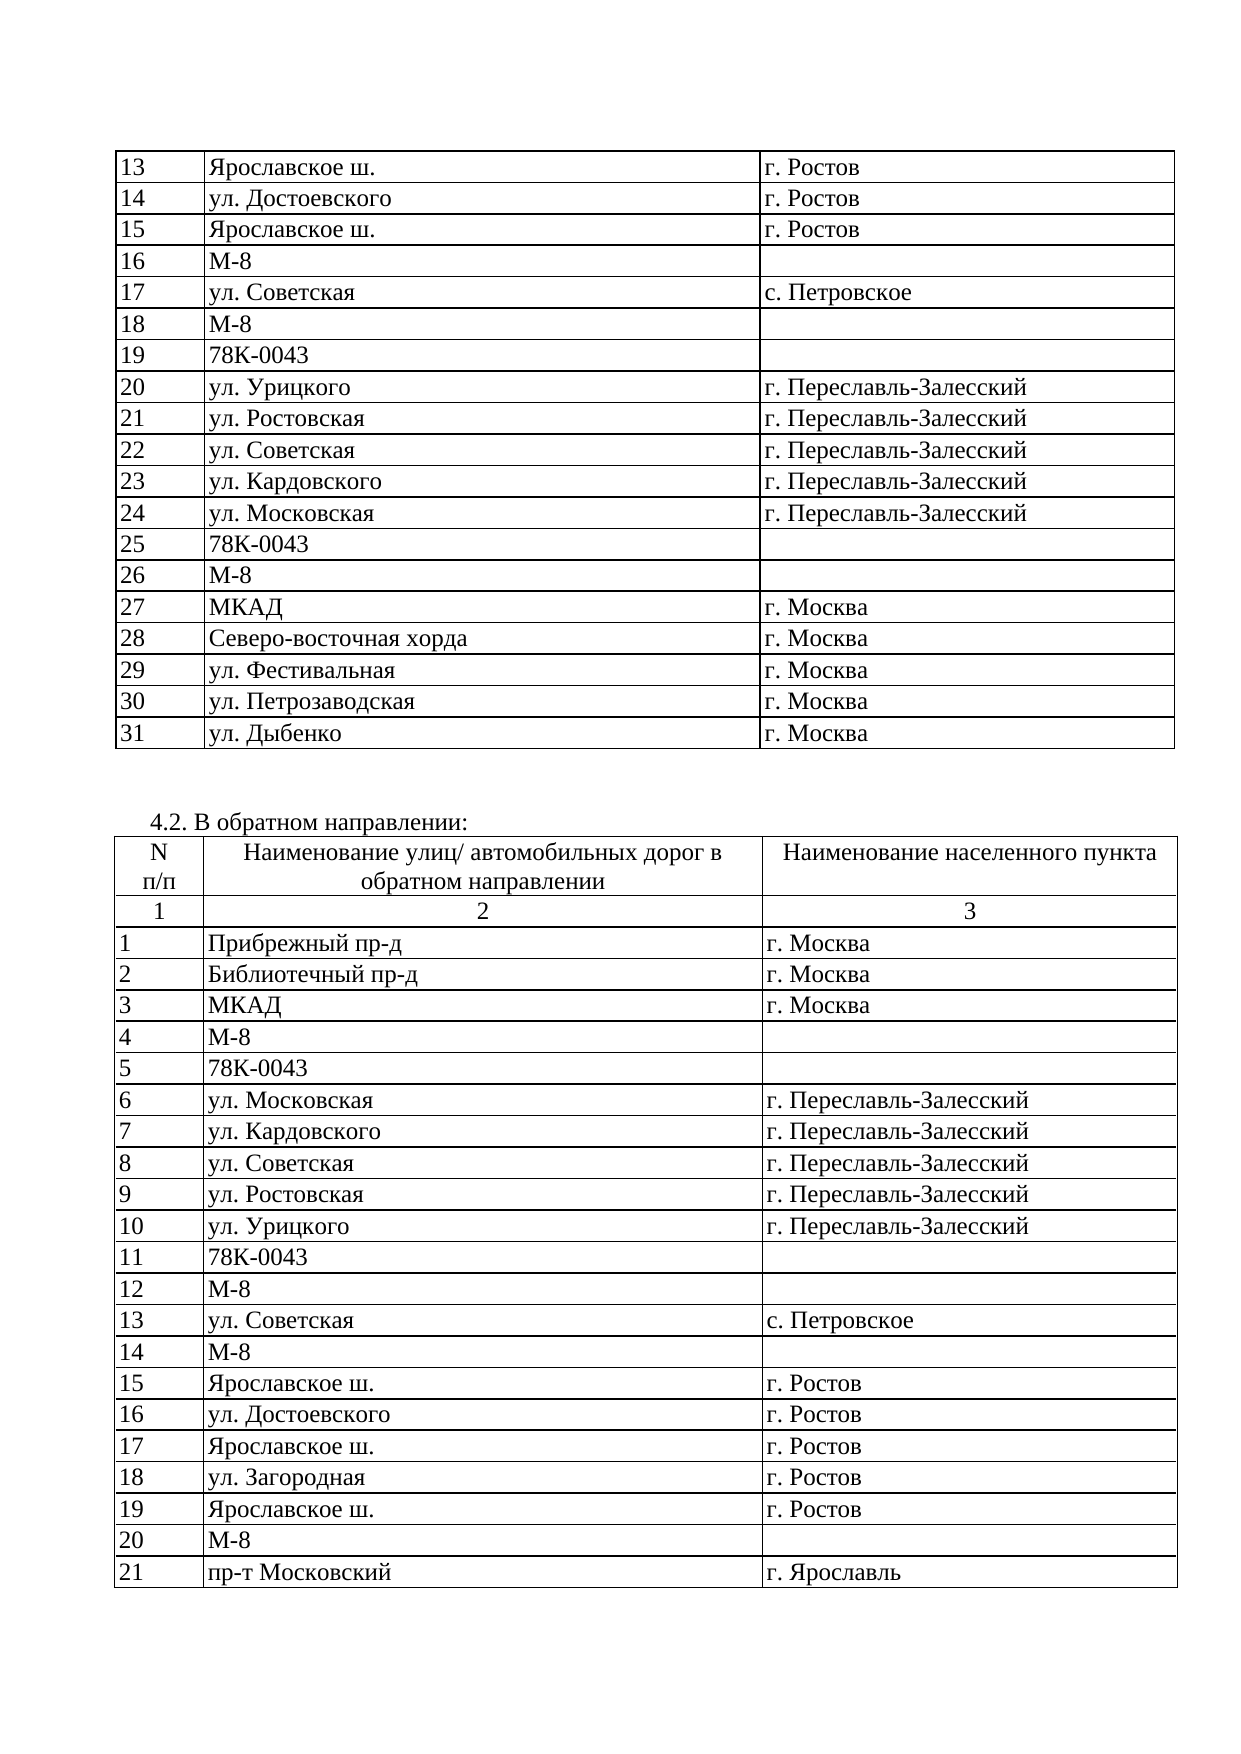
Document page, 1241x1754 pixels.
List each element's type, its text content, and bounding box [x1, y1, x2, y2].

table_cell М-8 [204, 1337, 762, 1366]
table_cell г. Москва [761, 623, 1174, 653]
table_cell [763, 1020, 1177, 1052]
table_cell г. Переславль-Залесский [763, 1115, 1177, 1146]
table_cell г. Ростов [761, 152, 1174, 181]
table_cell 17 [115, 1430, 203, 1461]
table_cell г. Москва [763, 926, 1177, 957]
table_cell г. Ростов [763, 1492, 1177, 1524]
table_cell Ярославское ш. [205, 215, 759, 244]
table_cell 1 [115, 896, 203, 926]
table_cell [763, 1241, 1177, 1272]
table_cell 10 [115, 1210, 203, 1241]
table_cell М-8 [205, 561, 759, 590]
table_cell 6 [115, 1084, 203, 1115]
table_cell [763, 1524, 1177, 1555]
table_cell 18 [117, 309, 204, 339]
table_cell 24 [117, 498, 204, 527]
table_cell Ярославское ш. [205, 152, 759, 181]
table_cell г. Ростов [763, 1398, 1177, 1429]
table_cell [763, 1052, 1177, 1083]
table_cell 16 [115, 1399, 203, 1429]
table_cell г. Переславль-Залесский [761, 372, 1174, 402]
table_cell 20 [117, 372, 204, 402]
table_cell г. Ростов [763, 1461, 1177, 1492]
table_header N п/п [115, 837, 203, 894]
table_cell ул. Дыбенко [205, 718, 759, 748]
table_cell с. Петровское [763, 1304, 1177, 1335]
table_cell 78К-0043 [205, 529, 759, 559]
table_cell ул. Московская [205, 498, 759, 527]
table_cell ул. Кардовского [204, 1116, 762, 1146]
table_cell 13 [117, 152, 204, 181]
table_cell [763, 1335, 1177, 1366]
table_cell г. Переславль-Залесский [761, 466, 1174, 496]
table_cell 1 [115, 927, 203, 957]
table_cell 19 [117, 340, 204, 370]
table_cell Ярославское ш. [204, 1368, 762, 1398]
table_cell с. Петровское [761, 277, 1174, 307]
table_cell ул. Урицкого [204, 1211, 762, 1241]
table_cell 11 [115, 1242, 203, 1272]
table_cell г. Москва [763, 958, 1177, 989]
table_cell 19 [115, 1493, 203, 1524]
table_cell 78К-0043 [205, 340, 759, 370]
table_cell г. Ростов [761, 215, 1174, 244]
table_cell ул. Московская [204, 1085, 762, 1115]
table_cell 12 [115, 1273, 203, 1303]
table_cell ул. Загородная [204, 1462, 762, 1492]
text 4.2. В обратном направлении: [150, 807, 1090, 836]
table_cell г. Переславль-Залесский [763, 1146, 1177, 1178]
table_cell 30 [117, 686, 204, 716]
table_cell 31 [117, 718, 204, 748]
table_cell Прибрежный пр-д [204, 928, 762, 957]
table_cell г. Переславль-Залесский [761, 498, 1174, 527]
table_cell 78К-0043 [204, 1242, 762, 1272]
table_cell 5 [115, 1053, 203, 1083]
table_cell ул. Ростовская [204, 1179, 762, 1209]
table_cell М-8 [204, 1022, 762, 1052]
table_cell 13 [115, 1305, 203, 1335]
table_cell 78К-0043 [204, 1053, 762, 1083]
table_cell [761, 309, 1174, 339]
table_cell г. Москва [761, 686, 1174, 716]
table_cell г. Москва [761, 592, 1174, 622]
table_cell МКАД [204, 991, 762, 1020]
table_cell 15 [115, 1368, 203, 1398]
table_cell 14 [115, 1336, 203, 1366]
table_cell 20 [115, 1525, 203, 1555]
table_cell [761, 529, 1174, 559]
table_cell 26 [117, 561, 204, 590]
table_cell 3 [763, 895, 1177, 926]
table_cell Ярославское ш. [204, 1431, 762, 1461]
table_cell г. Ростов [761, 183, 1174, 213]
table_cell 14 [117, 183, 204, 213]
table_cell г. Переславль-Залесский [761, 435, 1174, 464]
table_cell г. Москва [761, 718, 1174, 748]
table_cell г. Москва [761, 655, 1174, 685]
table_cell г. Ростов [763, 1366, 1177, 1398]
table_cell ул. Советская [204, 1305, 762, 1335]
table_cell 18 [115, 1462, 203, 1492]
table_cell 7 [115, 1116, 203, 1146]
table_cell 3 [115, 990, 203, 1020]
table_cell [761, 340, 1174, 370]
table_cell 23 [117, 466, 204, 496]
table_cell г. Ростов [763, 1429, 1177, 1461]
table_cell 29 [117, 655, 204, 685]
table_cell 21 [117, 403, 204, 433]
table_cell г. Москва [763, 989, 1177, 1020]
table_cell г. Переславль-Залесский [763, 1209, 1177, 1241]
table_cell ул. Советская [204, 1148, 762, 1178]
table_cell г. Переславль-Залесский [761, 403, 1174, 433]
table_cell М-8 [204, 1274, 762, 1303]
table_cell г. Переславль-Залесский [763, 1178, 1177, 1209]
table_cell ул. Урицкого [205, 372, 759, 402]
table_cell г. Переславль-Залесский [763, 1083, 1177, 1115]
table_cell [763, 1272, 1177, 1303]
table_cell М-8 [205, 309, 759, 339]
table_cell 2 [115, 959, 203, 989]
table_cell ул. Достоевского [204, 1400, 762, 1429]
table_cell М-8 [205, 246, 759, 276]
table_cell ул. Советская [205, 277, 759, 307]
table_cell М-8 [204, 1525, 762, 1555]
table_cell 22 [117, 435, 204, 464]
table_cell Ярославское ш. [204, 1494, 762, 1524]
table_cell ул. Ростовская [205, 403, 759, 433]
table_cell 15 [117, 215, 204, 244]
table_cell 25 [117, 529, 204, 559]
table_cell пр-т Московский [204, 1557, 762, 1587]
table_cell ул. Петрозаводская [205, 686, 759, 716]
table_cell г. Ярославль [763, 1555, 1177, 1587]
table_cell 17 [117, 277, 204, 307]
table_cell 16 [117, 246, 204, 276]
table_cell МКАД [205, 592, 759, 622]
table_cell 8 [115, 1147, 203, 1178]
table_cell 9 [115, 1179, 203, 1209]
table_header Наименование населенного пункта [763, 837, 1177, 894]
table_cell ул. Достоевского [205, 183, 759, 213]
table_cell 27 [117, 592, 204, 622]
table_cell 2 [204, 896, 762, 926]
table_cell ул. Кардовского [205, 466, 759, 496]
table_cell Библиотечный пр-д [204, 959, 762, 989]
table_cell [761, 246, 1174, 276]
table_header Наименование улиц/ автомобильных дорог в обратном направлении [204, 837, 762, 894]
table_cell ул. Фестивальная [205, 655, 759, 685]
table_cell [761, 561, 1174, 590]
table_cell 4 [115, 1021, 203, 1052]
table_cell Северо-восточная хорда [205, 623, 759, 653]
table_cell 28 [117, 623, 204, 653]
table_cell ул. Советская [205, 435, 759, 464]
table_cell 21 [115, 1556, 203, 1587]
